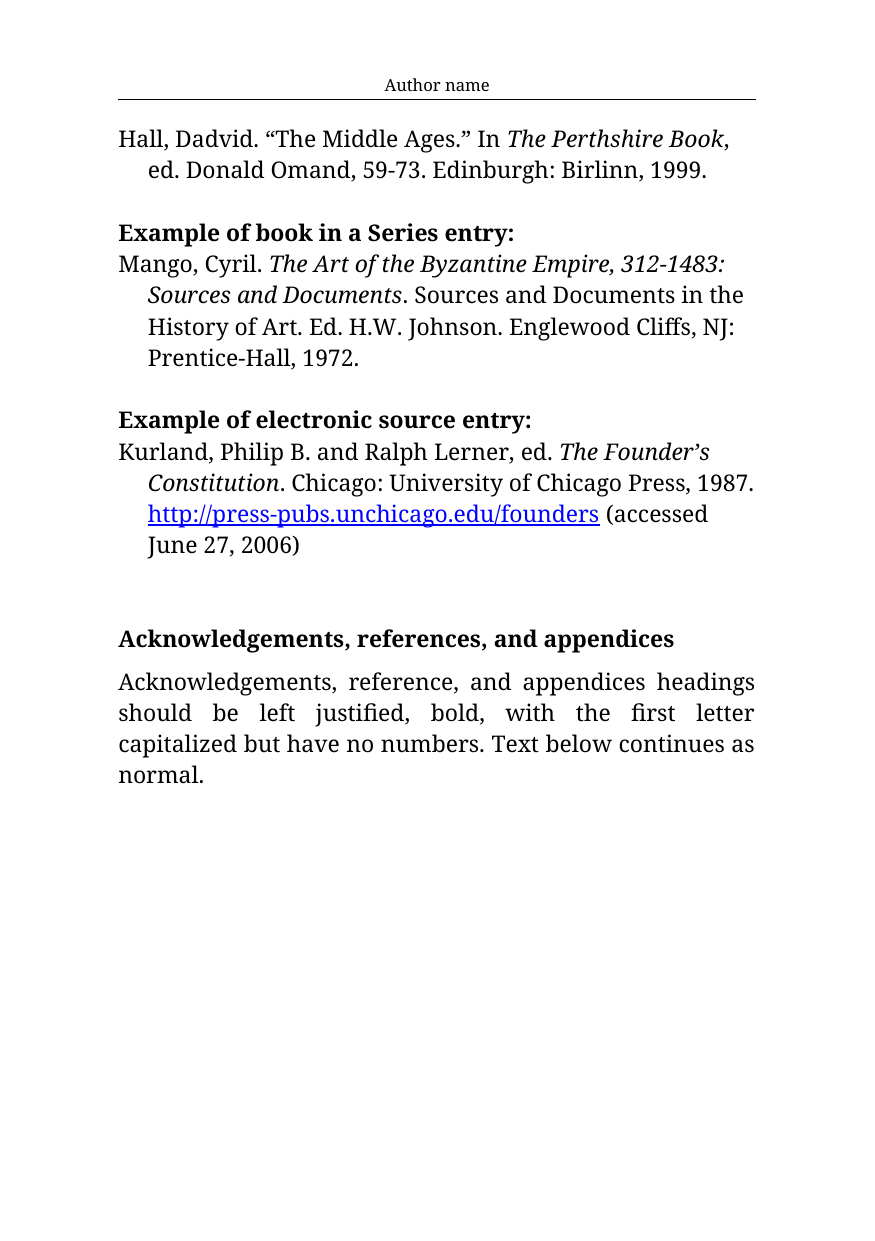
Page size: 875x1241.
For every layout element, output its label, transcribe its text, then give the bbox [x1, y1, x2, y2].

text Acknowledgements, reference, and appendices headings should be left justified, bold, with the first letter capitalized but have no numbers. Text below continues as normal. [118, 666, 756, 791]
text Hall, Dadvid. “The Middle Ages.” In The Perthshire Book, ed. Donald Omand, 59-73. Edinburgh: Birlinn, 1999. [118, 123, 756, 185]
text Example of book in a Series entry: [118, 217, 756, 248]
text Example of electronic source entry: [118, 404, 756, 435]
text Kurland, Philip B. and Ralph Lerner, ed. The Founder’s Constitution. Chicago: University of Chicago Press, 1987. http://press-pubs.unchicago.edu/founders (accessed June 27, 2006) [118, 435, 756, 560]
text Acknowledgements, references, and appendices [118, 623, 756, 654]
text Mango, Cyril. The Art of the Byzantine Empire, 312-1483: Sources and Documents. Sources and Documents in the History of Art. Ed. H.W. Johnson. Englewood Cliffs, NJ: Prentice-Hall, 1972. [118, 248, 756, 373]
